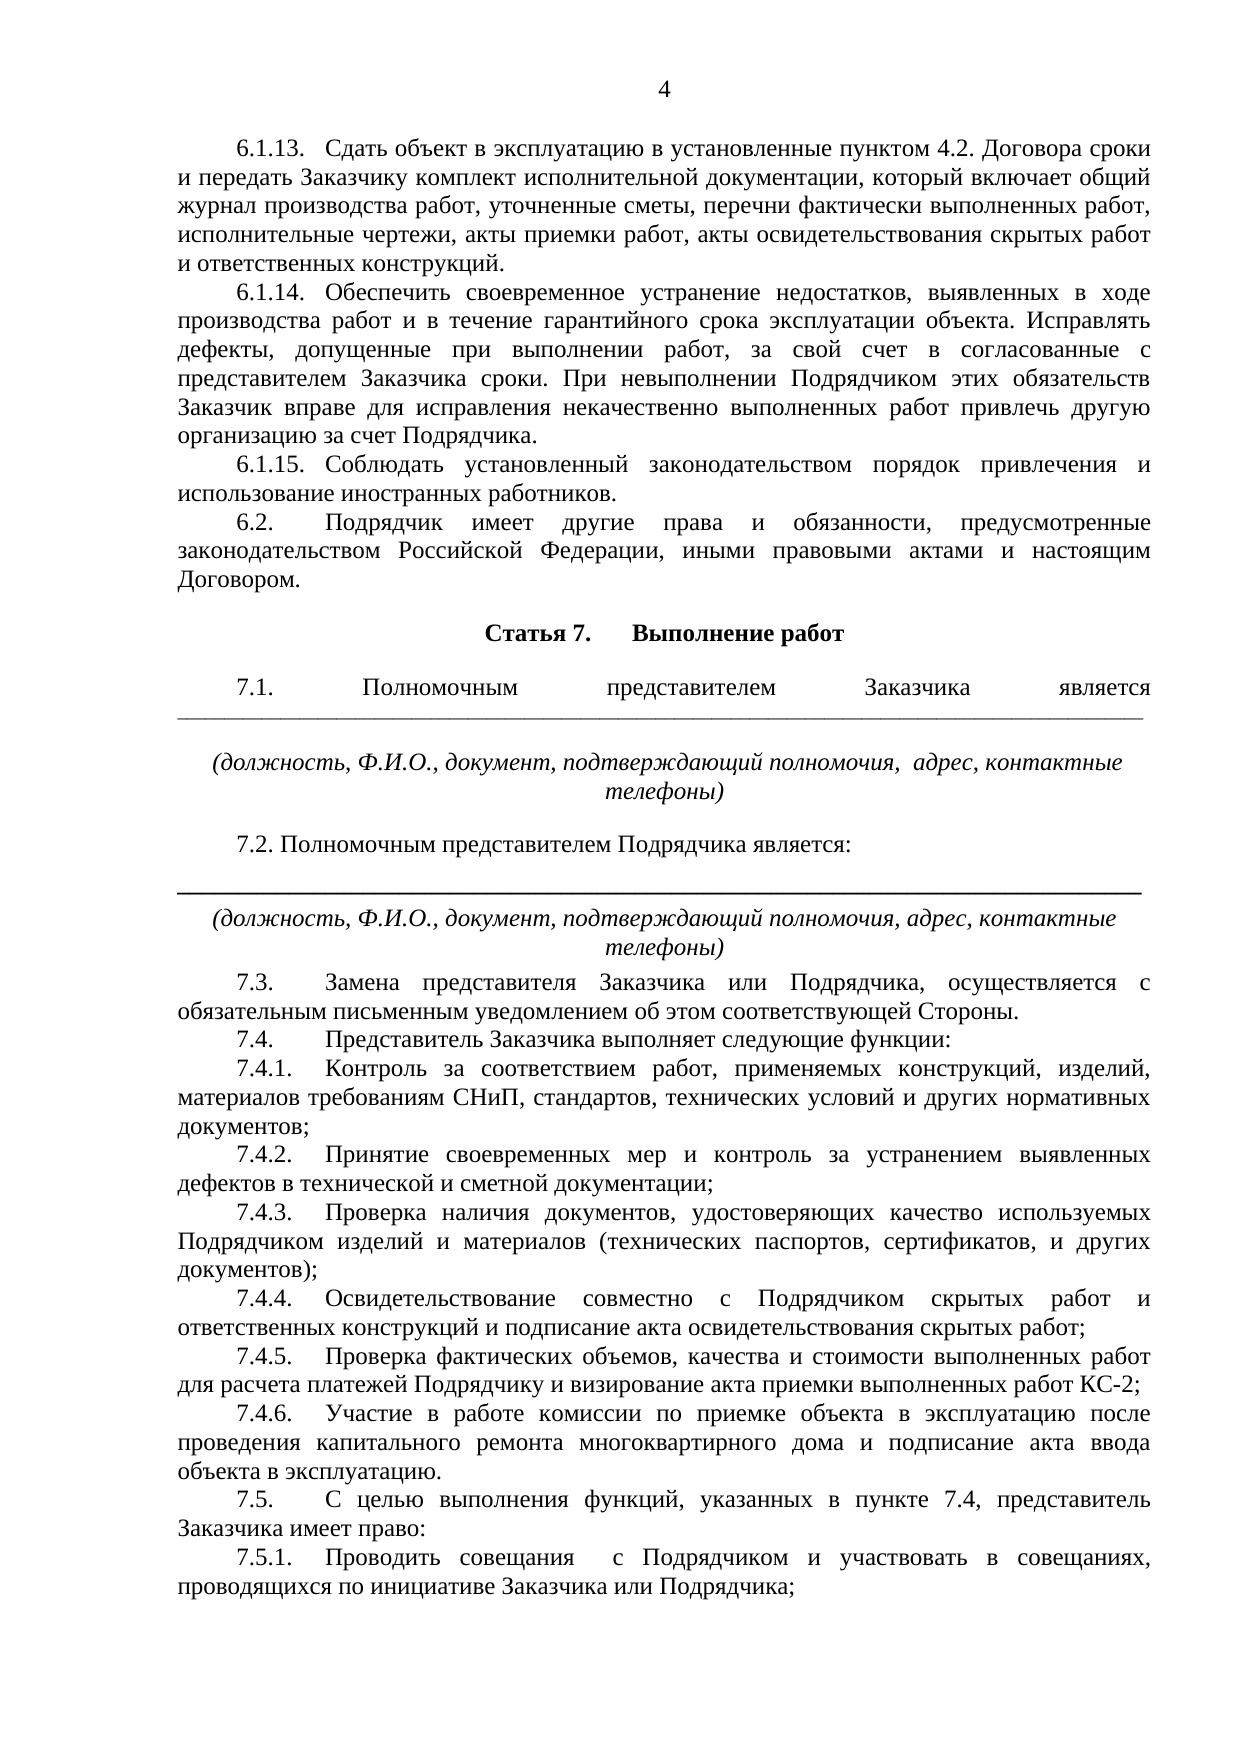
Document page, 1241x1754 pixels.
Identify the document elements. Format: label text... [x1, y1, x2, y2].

text 6.1.13. Сдать объект в эксплуатацию в установленные пунктом 4.2. Договора сроки и передать Заказчику комплект исполнительной документации, который включает общий журнал производства работ, уточненные сметы, перечни фактически выполненных работ, исполнительные чертежи, акты приемки работ, акты освидетельствования скрытых работ и ответственных конструкций. [177, 133, 1152, 277]
text 6.2. Подрядчик имеет другие права и обязанности, предусмотренные законодательством Российской Федерации, иными правовыми актами и настоящим Договором. [177, 507, 1152, 593]
text 7.4.6. Участие в работе комиссии по приемке объекта в эксплуатацию после проведения капитального ремонта многоквартирного дома и подписание акта ввода объекта в эксплуатацию. [177, 1398, 1152, 1484]
text 7.5. С целью выполнения функций, указанных в пункте 7.4, представитель Заказчика имеет право: [177, 1484, 1152, 1542]
text 7.4.4. Освидетельствование совместно с Подрядчиком скрытых работ и ответственных конструкций и подписание акта освидетельствования скрытых работ; [177, 1283, 1152, 1341]
text 6.1.15. Соблюдать установленный законодательством порядок привлечения и использование иностранных работников. [177, 449, 1152, 507]
text (должность, Ф.И.О., документ, подтверждающий полномочия, адрес, контактные телефоны) [177, 903, 1152, 961]
text 6.1.14. Обеспечить своевременное устранение недостатков, выявленных в ходе производства работ и в течение гарантийного срока эксплуатации объекта. Исправлять дефекты, допущенные при выполнении работ, за свой счет в согласованные с представителем Заказчика сроки. При невыполнении Подрядчиком этих обязательств Заказчик вправе для исправления некачественно выполненных работ привлечь другую организацию за счет Подрядчика. [177, 277, 1152, 449]
text 7.2. Полномочным представителем Подрядчика является: [177, 829, 1152, 858]
text 7.1. Полномочным представителем Заказчика является _______________________________________________________________________________________________________ [177, 672, 1152, 722]
text 7.4.5. Проверка фактических объемов, качества и стоимости выполненных работ для расчета платежей Подрядчику и визирование акта приемки выполненных работ КС-2; [177, 1341, 1152, 1398]
text 7.5.1. Проводить совещания с Подрядчиком и участвовать в совещаниях, проводящихся по инициативе Заказчика или Подрядчика; [177, 1542, 1152, 1599]
text 7.4. Представитель Заказчика выполняет следующие функции: [177, 1024, 1152, 1053]
text Статья 7. Выполнение работ [177, 618, 1152, 647]
text 7.4.3. Проверка наличия документов, удостоверяющих качество используемых Подрядчиком изделий и материалов (технических паспортов, сертификатов, и других документов); [177, 1197, 1152, 1283]
text 7.3. Замена представителя Заказчика или Подрядчика, осуществляется с обязательным письменным уведомлением об этом соответствующей Стороны. [177, 967, 1152, 1024]
text (должность, Ф.И.О., документ, подтверждающий полномочия, адрес, контактные телефоны) [177, 747, 1152, 804]
text 7.4.1. Контроль за соответствием работ, применяемых конструкций, изделий, материалов требованиям СНиП, стандартов, технических условий и других нормативных документов; [177, 1053, 1152, 1139]
text 7.4.2. Принятие своевременных мер и контроль за устранением выявленных дефектов в технической и сметной документации; [177, 1139, 1152, 1197]
